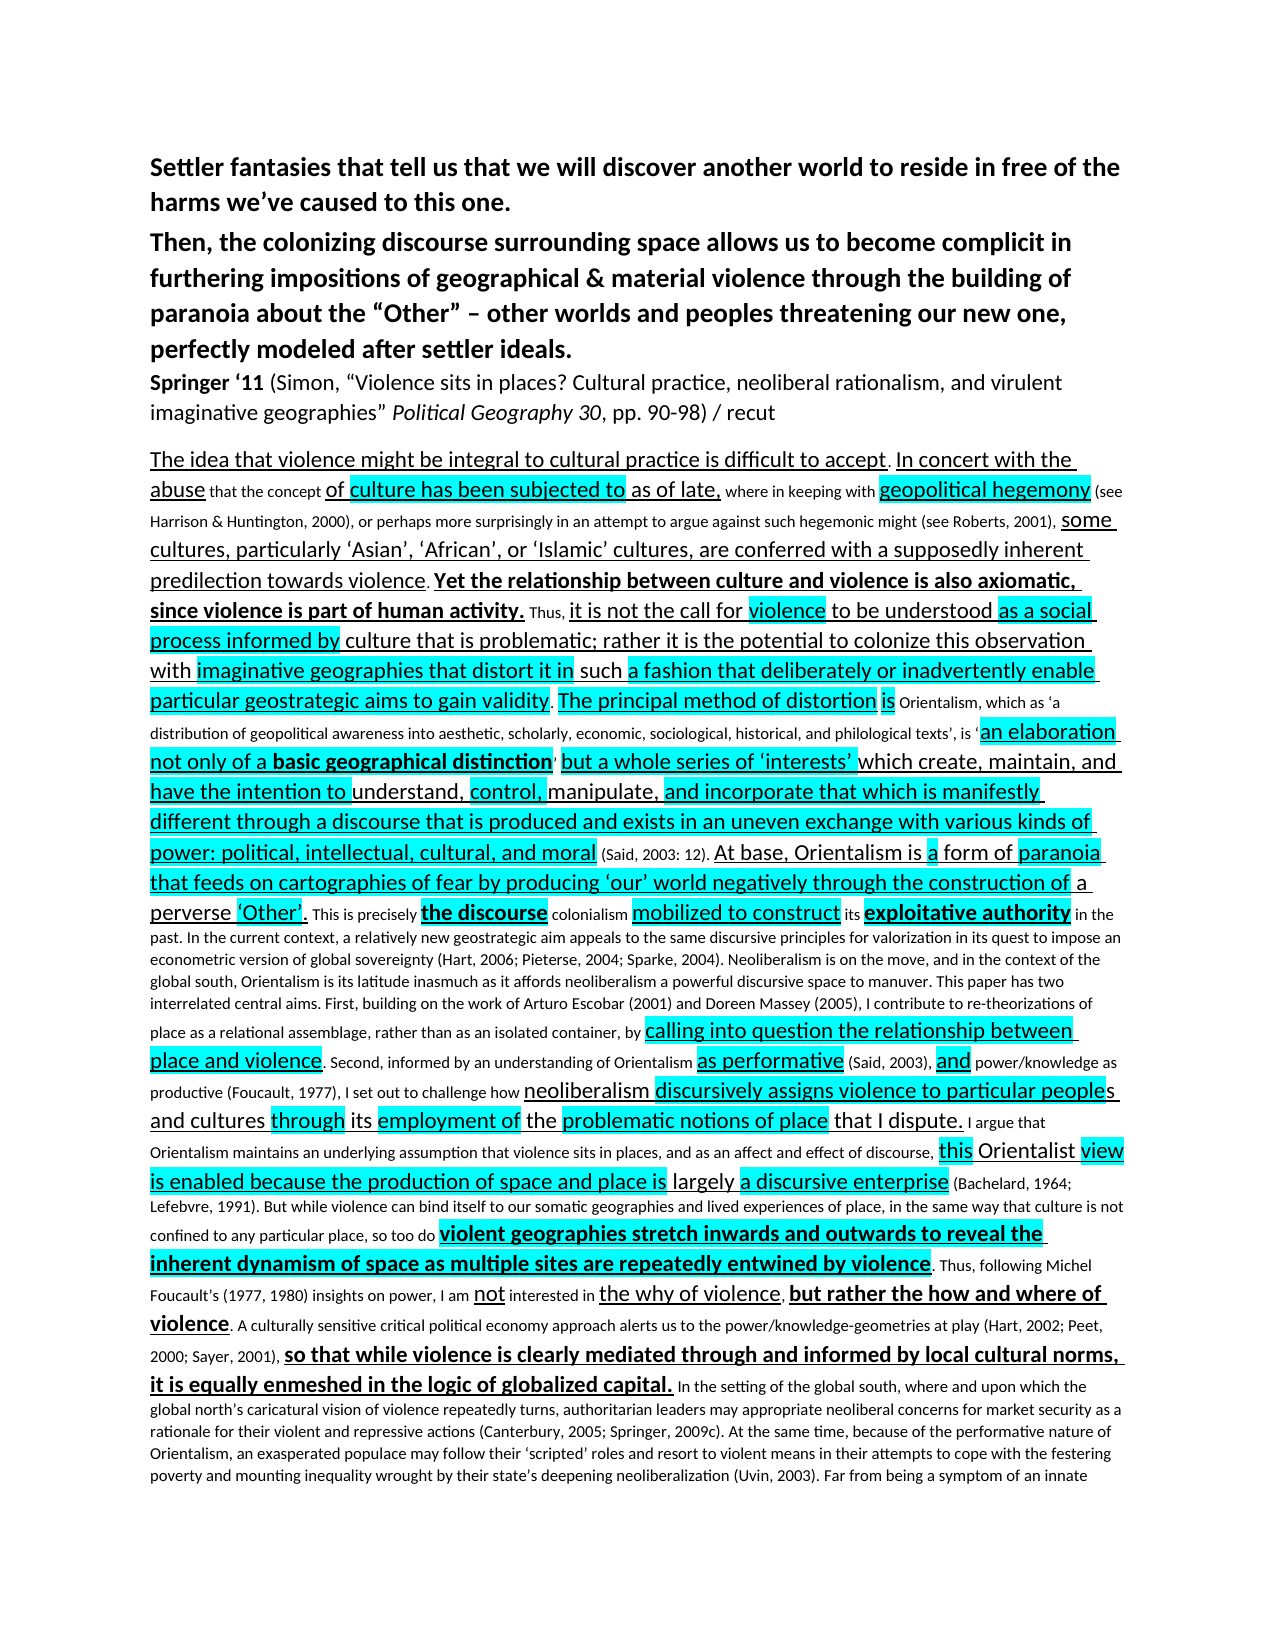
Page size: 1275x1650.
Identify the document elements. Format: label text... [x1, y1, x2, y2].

subtitle Settler fantasies that tell us that we will discover another world to reside in free of the harms we’ve caused to this one. [150, 150, 1125, 219]
subtitle Then, the colonizing discourse surrounding space allows us to become complicit in furthering impositions of geographical & material violence through the building of paranoia about the “Other” – other worlds and peoples threatening our new one, perfectly modeled after settler ideals. [150, 225, 1125, 365]
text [150, 445, 1125, 1486]
text Springer ‘11 (Simon, “Violence sits in places? Cultural practice, neoliberal rationalism, and virulent imaginative geographies” Political Geography 30, pp. 90-98) / recut [150, 368, 1125, 426]
